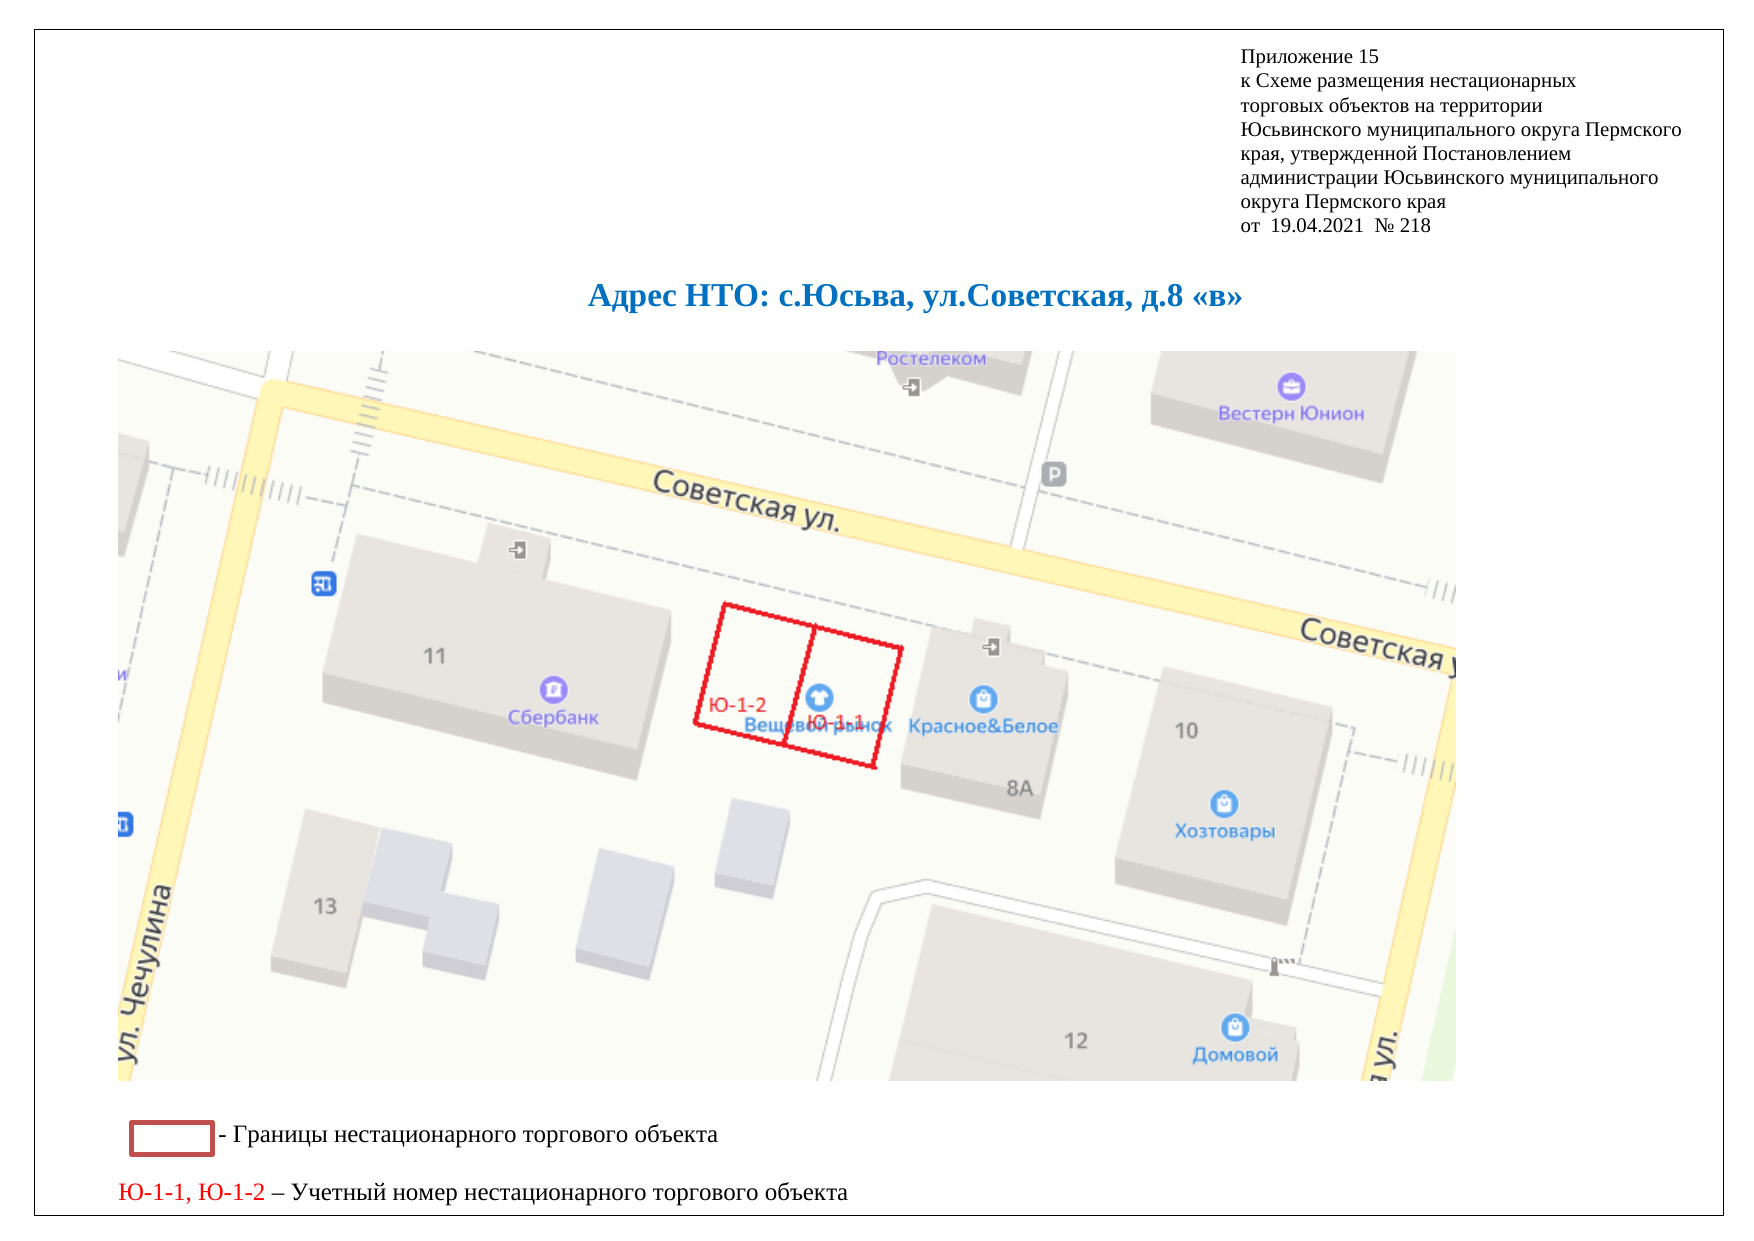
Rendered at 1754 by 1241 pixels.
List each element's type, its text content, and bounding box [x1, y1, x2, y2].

text Приложение 15 [1240, 44, 1636, 68]
picture [118, 351, 1456, 1081]
text к Схеме размещения нестационарных [1240, 68, 1683, 92]
text Адрес НТО: с.Юсьва, ул.Советская, д.8 «в» [118, 275, 1713, 313]
text торговых объектов на территории [1240, 92, 1683, 117]
text от 19.04.2021 № 218 [1240, 213, 1713, 237]
text - Границы нестационарного торгового объекта [118, 1119, 1713, 1148]
text Юсьвинского муниципального округа Пермского края, утвержденной Постановлением администрации Юсьвинского муниципального округа Пермского края [1240, 117, 1683, 213]
text Ю-1-1, Ю-1-2 – Учетный номер нестационарного торгового объекта [118, 1177, 1713, 1206]
